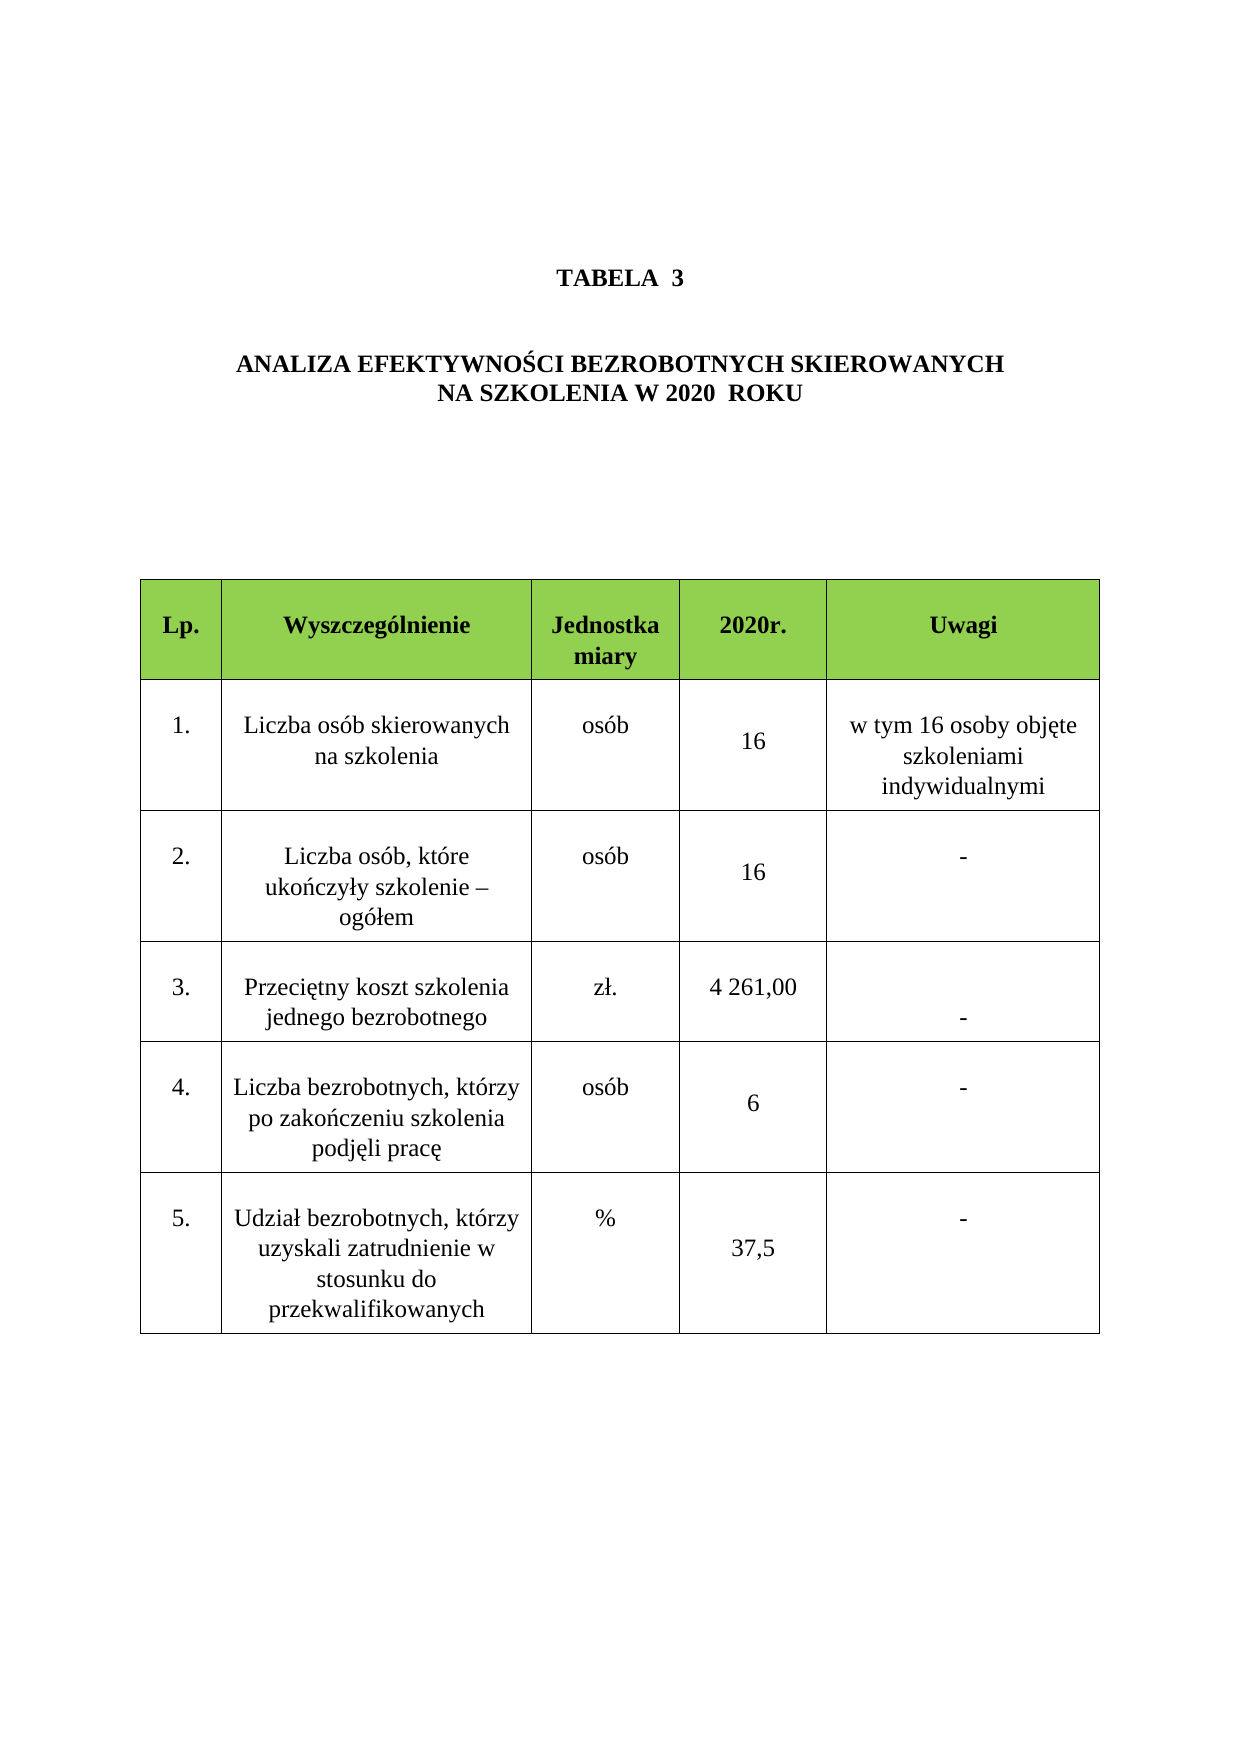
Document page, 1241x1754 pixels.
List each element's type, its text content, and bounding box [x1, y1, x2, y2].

table_cell 2. [141, 811, 221, 941]
table_cell Liczba osób, które ukończyły szkolenie –ogółem [222, 811, 531, 941]
table_cell osób [532, 811, 679, 941]
table_cell - [827, 942, 1099, 1041]
title TABELA 3 [148, 263, 1093, 291]
table_cell w tym 16 osoby objęte szkoleniami indywidualnymi [827, 680, 1099, 810]
table_cell - [827, 811, 1099, 941]
table_header Uwagi [827, 580, 1099, 679]
table_cell zł. [532, 942, 679, 1041]
table_cell 4. [141, 1042, 221, 1172]
table_cell 4 261,00 [680, 942, 826, 1041]
table_cell 6 [680, 1042, 826, 1172]
table_cell 37,5 [680, 1173, 826, 1333]
table_header Wyszczególnienie [222, 580, 531, 679]
table_cell Udział bezrobotnych, którzy uzyskali zatrudnienie w stosunku do przekwalifikowanych [222, 1173, 531, 1333]
table_cell 3. [141, 942, 221, 1041]
table_cell Liczba osób skierowanych na szkolenia [222, 680, 531, 810]
text ANALIZA EFEKTYWNOŚCI BEZROBOTNYCH SKIEROWANYCH [148, 349, 1093, 378]
table_cell 16 [680, 680, 826, 810]
table_header Jednostka miary [532, 580, 679, 679]
table_cell osób [532, 1042, 679, 1172]
table_cell Przeciętny koszt szkolenia jednego bezrobotnego [222, 942, 531, 1041]
table_cell % [532, 1173, 679, 1333]
table_cell - [827, 1042, 1099, 1172]
table_header Lp. [141, 580, 221, 679]
table_cell 1. [141, 680, 221, 810]
table_cell - [827, 1173, 1099, 1333]
table_header 2020r. [680, 580, 826, 679]
text NA SZKOLENIA W 2020 ROKU [148, 378, 1093, 406]
table_cell osób [532, 680, 679, 810]
table_cell 16 [680, 811, 826, 941]
table_cell 5. [141, 1173, 221, 1333]
table_cell Liczba bezrobotnych, którzy po zakończeniu szkolenia podjęli pracę [222, 1042, 531, 1172]
